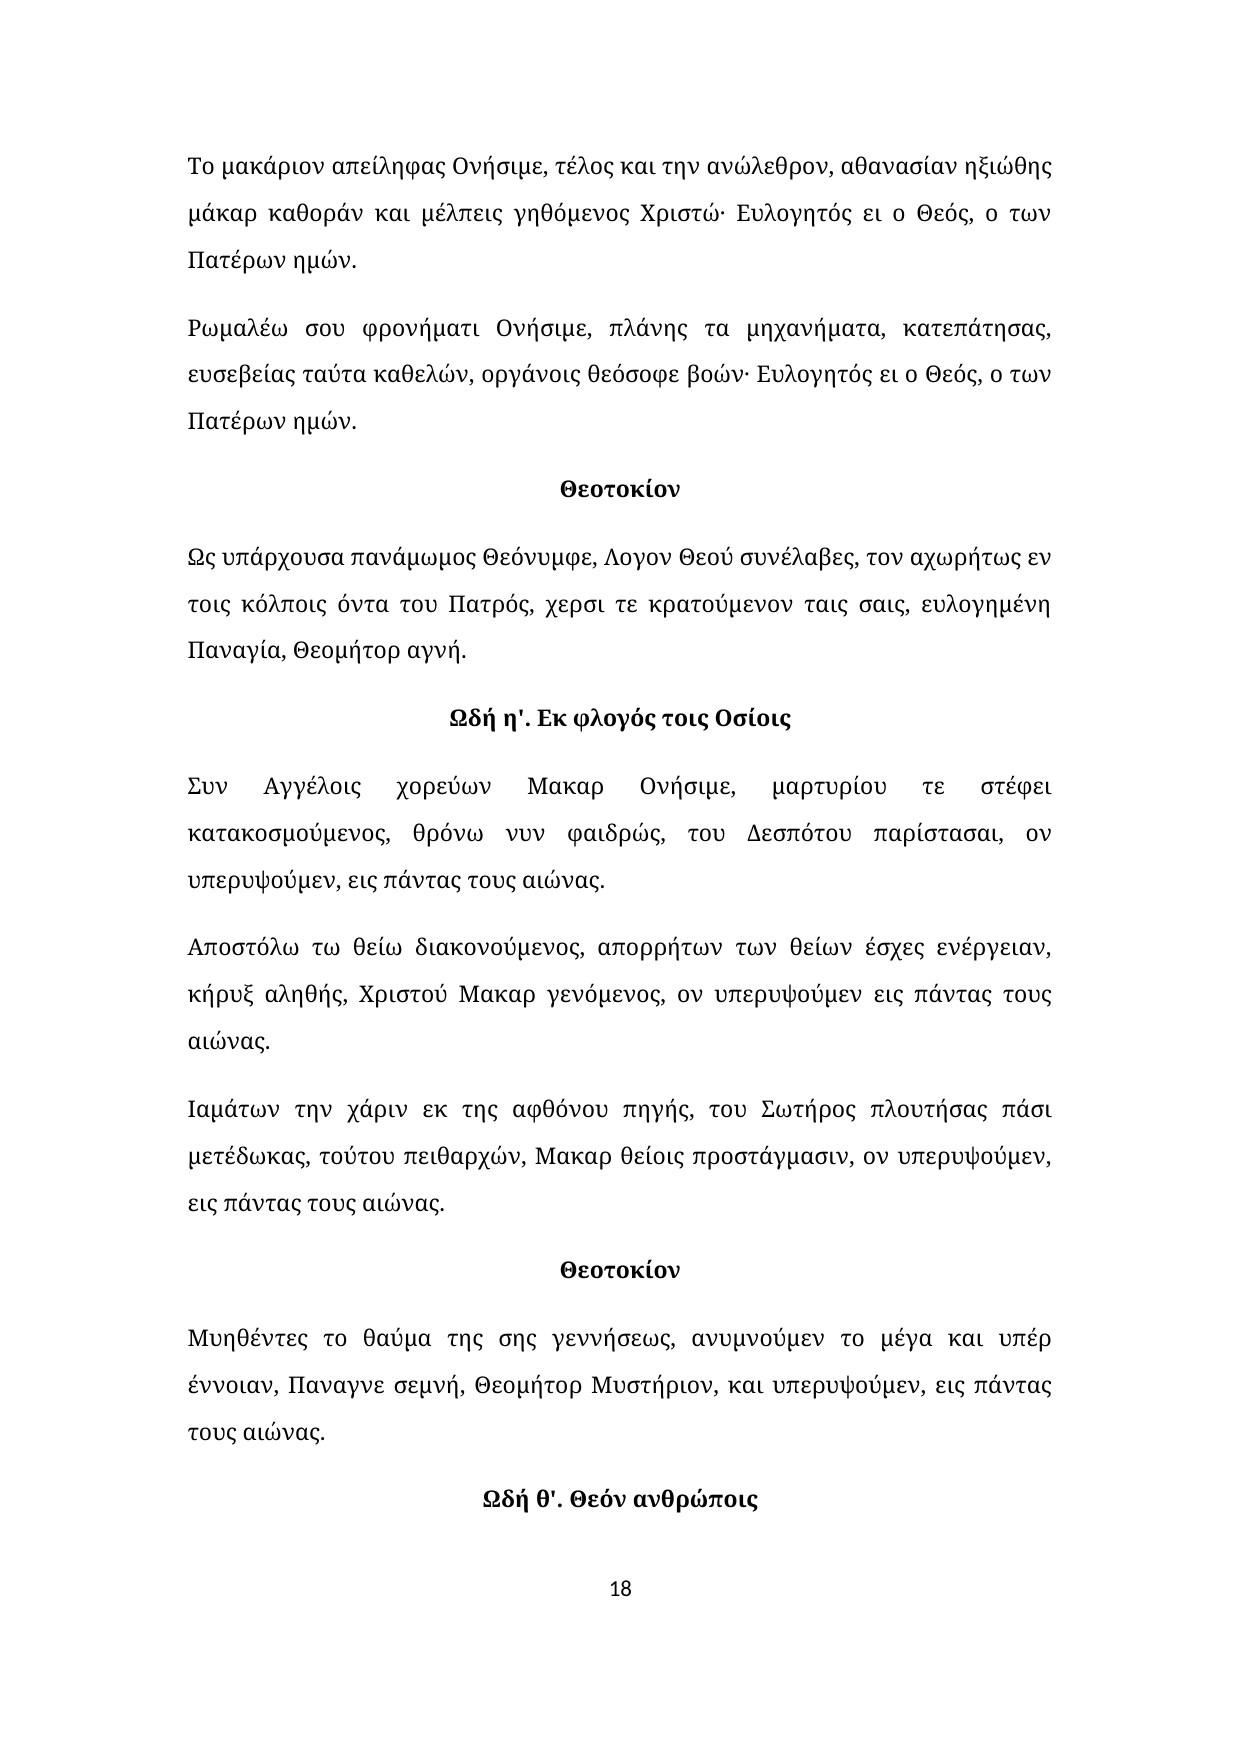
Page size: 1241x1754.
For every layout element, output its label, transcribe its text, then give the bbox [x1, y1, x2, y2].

text Θεοτοκίον [187, 473, 1053, 504]
text Θεοτοκίον [187, 1254, 1053, 1285]
text Ρωμαλέω σου φρονήματι Ονήσιμε, πλάνης τα μηχανήματα, κατεπάτησας, ευσεβείας ταύτα καθελών, οργάνοις θεόσοφε βοών· Ευλογητός ει ο Θεός, ο των Πατέρων ημών. [187, 311, 1053, 436]
text Ωδή θ'. Θεόν ανθρώποις [187, 1483, 1053, 1514]
text Αποστόλω τω θείω διακονούμενος, απορρήτων των θείων έσχες ενέργειαν, κήρυξ αληθής, Χριστού Μακαρ γενόμενος, ον υπερυψούμεν εις πάντας τους αιώνας. [187, 931, 1053, 1056]
text Ως υπάρχουσα πανάμωμος Θεόνυμφε, Λογον Θεού συνέλαβες, τον αχωρήτως εν τοις κόλποις όντα του Πατρός, χερσι τε κρατούμενον ταις σαις, ευλογημένη Παναγία, Θεομήτορ αγνή. [187, 541, 1053, 666]
text Ιαμάτων την χάριν εκ της αφθόνου πηγής, του Σωτήρος πλουτήσας πάσι μετέδωκας, τούτου πειθαρχών, Μακαρ θείοις προστάγμασιν, ον υπερυψούμεν, εις πάντας τους αιώνας. [187, 1093, 1053, 1218]
text Το μακάριον απείληφας Ονήσιμε, τέλος και την ανώλεθρον, αθανασίαν ηξιώθης μάκαρ καθοράν και μέλπεις γηθόμενος Χριστώ· Ευλογητός ει ο Θεός, ο των Πατέρων ημών. [187, 150, 1053, 275]
text Μυηθέντες το θαύμα της σης γεννήσεως, ανυμνούμεν το μέγα και υπέρ έννοιαν, Παναγνε σεμνή, Θεομήτορ Μυστήριον, και υπερυψούμεν, εις πάντας τους αιώνας. [187, 1322, 1053, 1447]
text Συν Αγγέλοις χορεύων Μακαρ Ονήσιμε, μαρτυρίου τε στέφει κατακοσμούμενος, θρόνω νυν φαιδρώς, του Δεσπότου παρίστασαι, ον υπερυψούμεν, εις πάντας τους αιώνας. [187, 770, 1053, 895]
text Ωδή η'. Εκ φλογός τοις Οσίοις [187, 702, 1053, 733]
